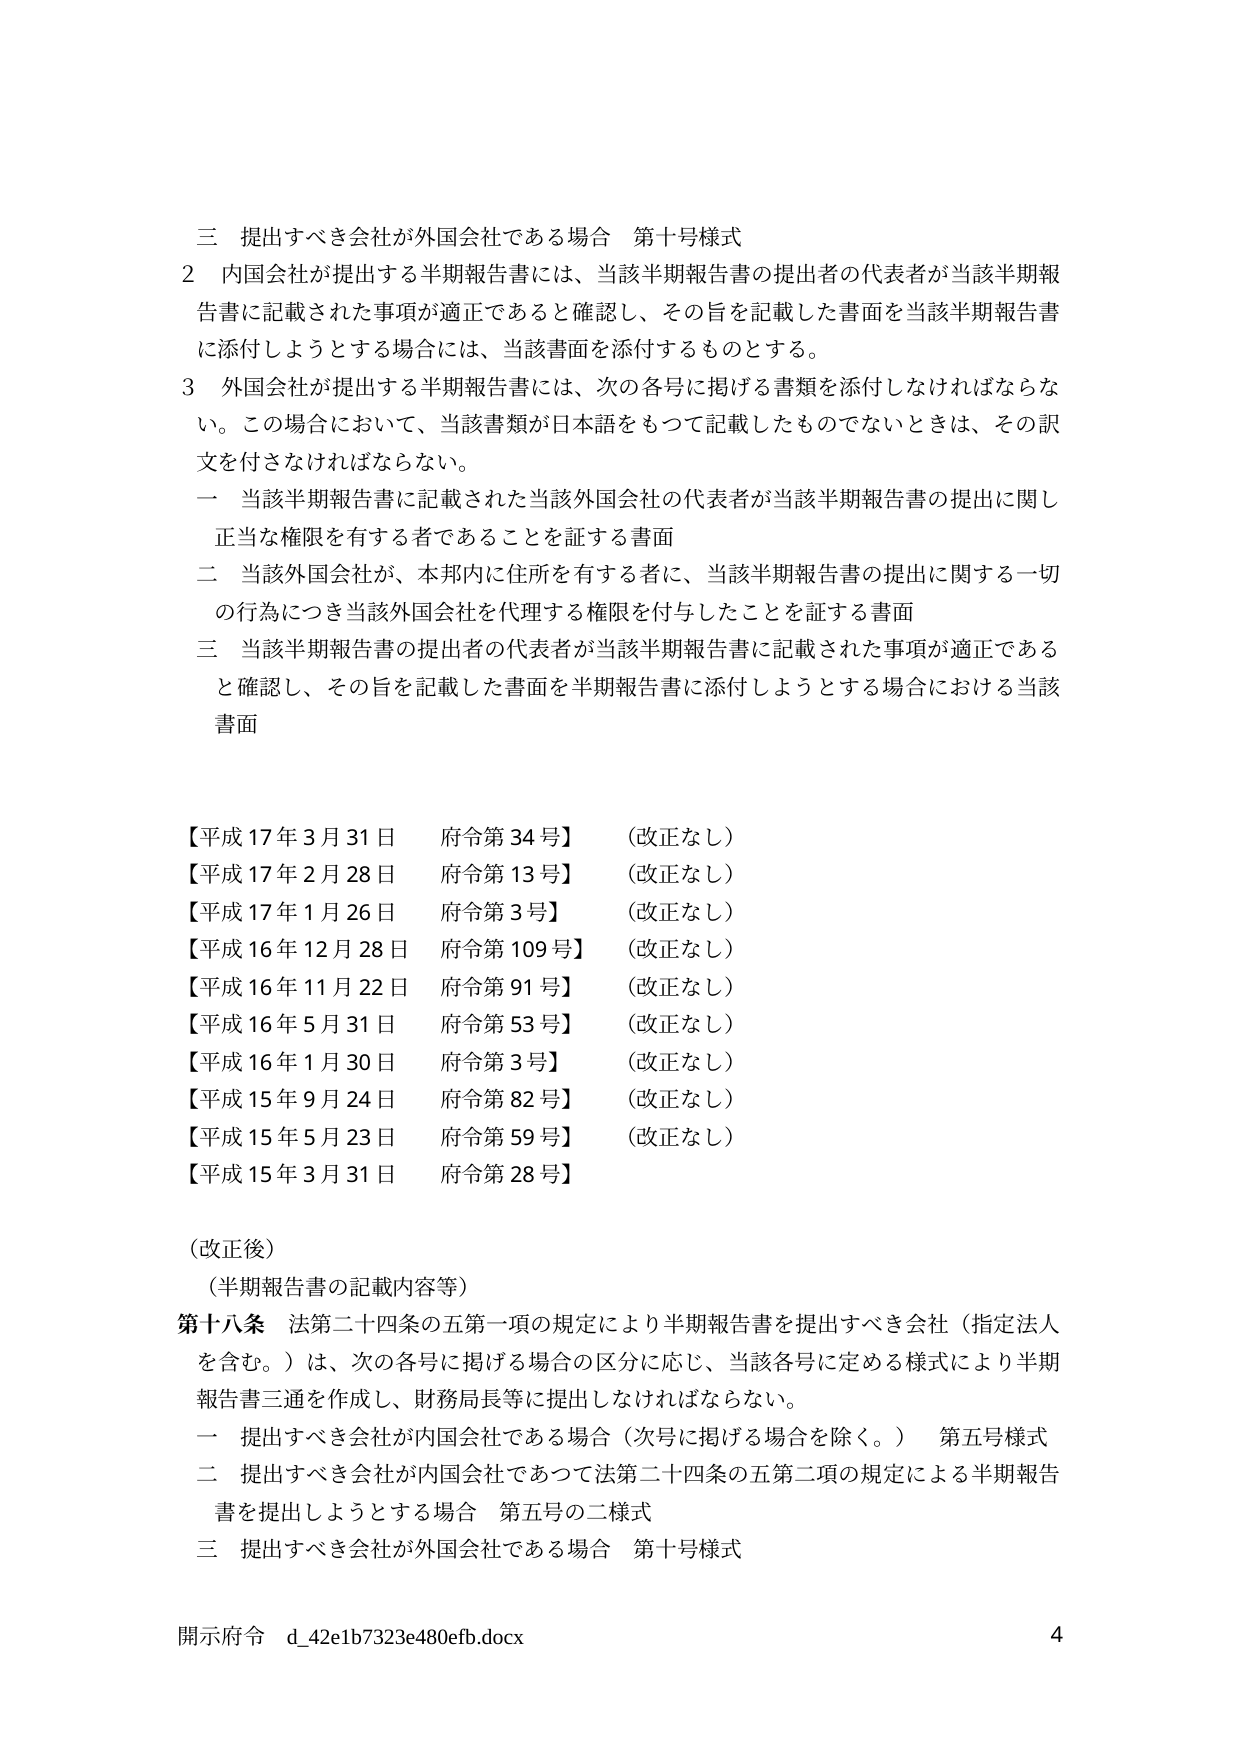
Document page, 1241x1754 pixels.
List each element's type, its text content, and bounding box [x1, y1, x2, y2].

text 【平成17年3月31日 府令第34号】 （改正なし） [177, 817, 1063, 854]
text 一 当該半期報告書に記載された当該外国会社の代表者が当該半期報告書の提出に関し正当な権限を有する者であることを証する書面 [196, 479, 1063, 554]
text 【平成16年12月28日 府令第109号】 （改正なし） [177, 929, 1063, 967]
text ２ 内国会社が提出する半期報告書には、当該半期報告書の提出者の代表者が当該半期報告書に記載された事項が適正であると確認し、その旨を記載した書面を当該半期報告書に添付しようとする場合には、当該書面を添付するものとする。 [177, 254, 1063, 367]
text （改正後） [177, 1229, 1063, 1267]
text 【平成15年3月31日 府令第28号】 [177, 1154, 1063, 1192]
text 【平成16年5月31日 府令第53号】 （改正なし） [177, 1004, 1063, 1042]
text 【平成16年1月30日 府令第3号】 （改正なし） [177, 1042, 1063, 1079]
text 一 提出すべき会社が内国会社である場合（次号に掲げる場合を除く。） 第五号様式 [196, 1417, 1063, 1454]
text ３ 外国会社が提出する半期報告書には、次の各号に掲げる書類を添付しなければならない。この場合において、当該書類が日本語をもつて記載したものでないときは、その訳文を付さなければならない。 [177, 367, 1063, 479]
text 二 当該外国会社が、本邦内に住所を有する者に、当該半期報告書の提出に関する一切の行為につき当該外国会社を代理する権限を付与したことを証する書面 [196, 554, 1063, 629]
text 【平成15年9月24日 府令第82号】 （改正なし） [177, 1079, 1063, 1117]
text 【平成17年2月28日 府令第13号】 （改正なし） [177, 854, 1063, 892]
text 二 提出すべき会社が内国会社であつて法第二十四条の五第二項の規定による半期報告書を提出しようとする場合 第五号の二様式 [196, 1454, 1063, 1529]
text （半期報告書の記載内容等） [196, 1267, 1063, 1304]
text 【平成15年5月23日 府令第59号】 （改正なし） [177, 1117, 1063, 1154]
text 三 当該半期報告書の提出者の代表者が当該半期報告書に記載された事項が適正であると確認し、その旨を記載した書面を半期報告書に添付しようとする場合における当該書面 [196, 629, 1063, 742]
text 三 提出すべき会社が外国会社である場合 第十号様式 [196, 1529, 1063, 1567]
text 【平成17年1月26日 府令第3号】 （改正なし） [177, 892, 1063, 929]
text 【平成16年11月22日 府令第91号】 （改正なし） [177, 967, 1063, 1004]
text 第十八条 法第二十四条の五第一項の規定により半期報告書を提出すべき会社（指定法人を含む。）は、次の各号に掲げる場合の区分に応じ、当該各号に定める様式により半期報告書三通を作成し、財務局長等に提出しなければならない。 [177, 1304, 1063, 1417]
text 三 提出すべき会社が外国会社である場合 第十号様式 [196, 217, 1063, 254]
